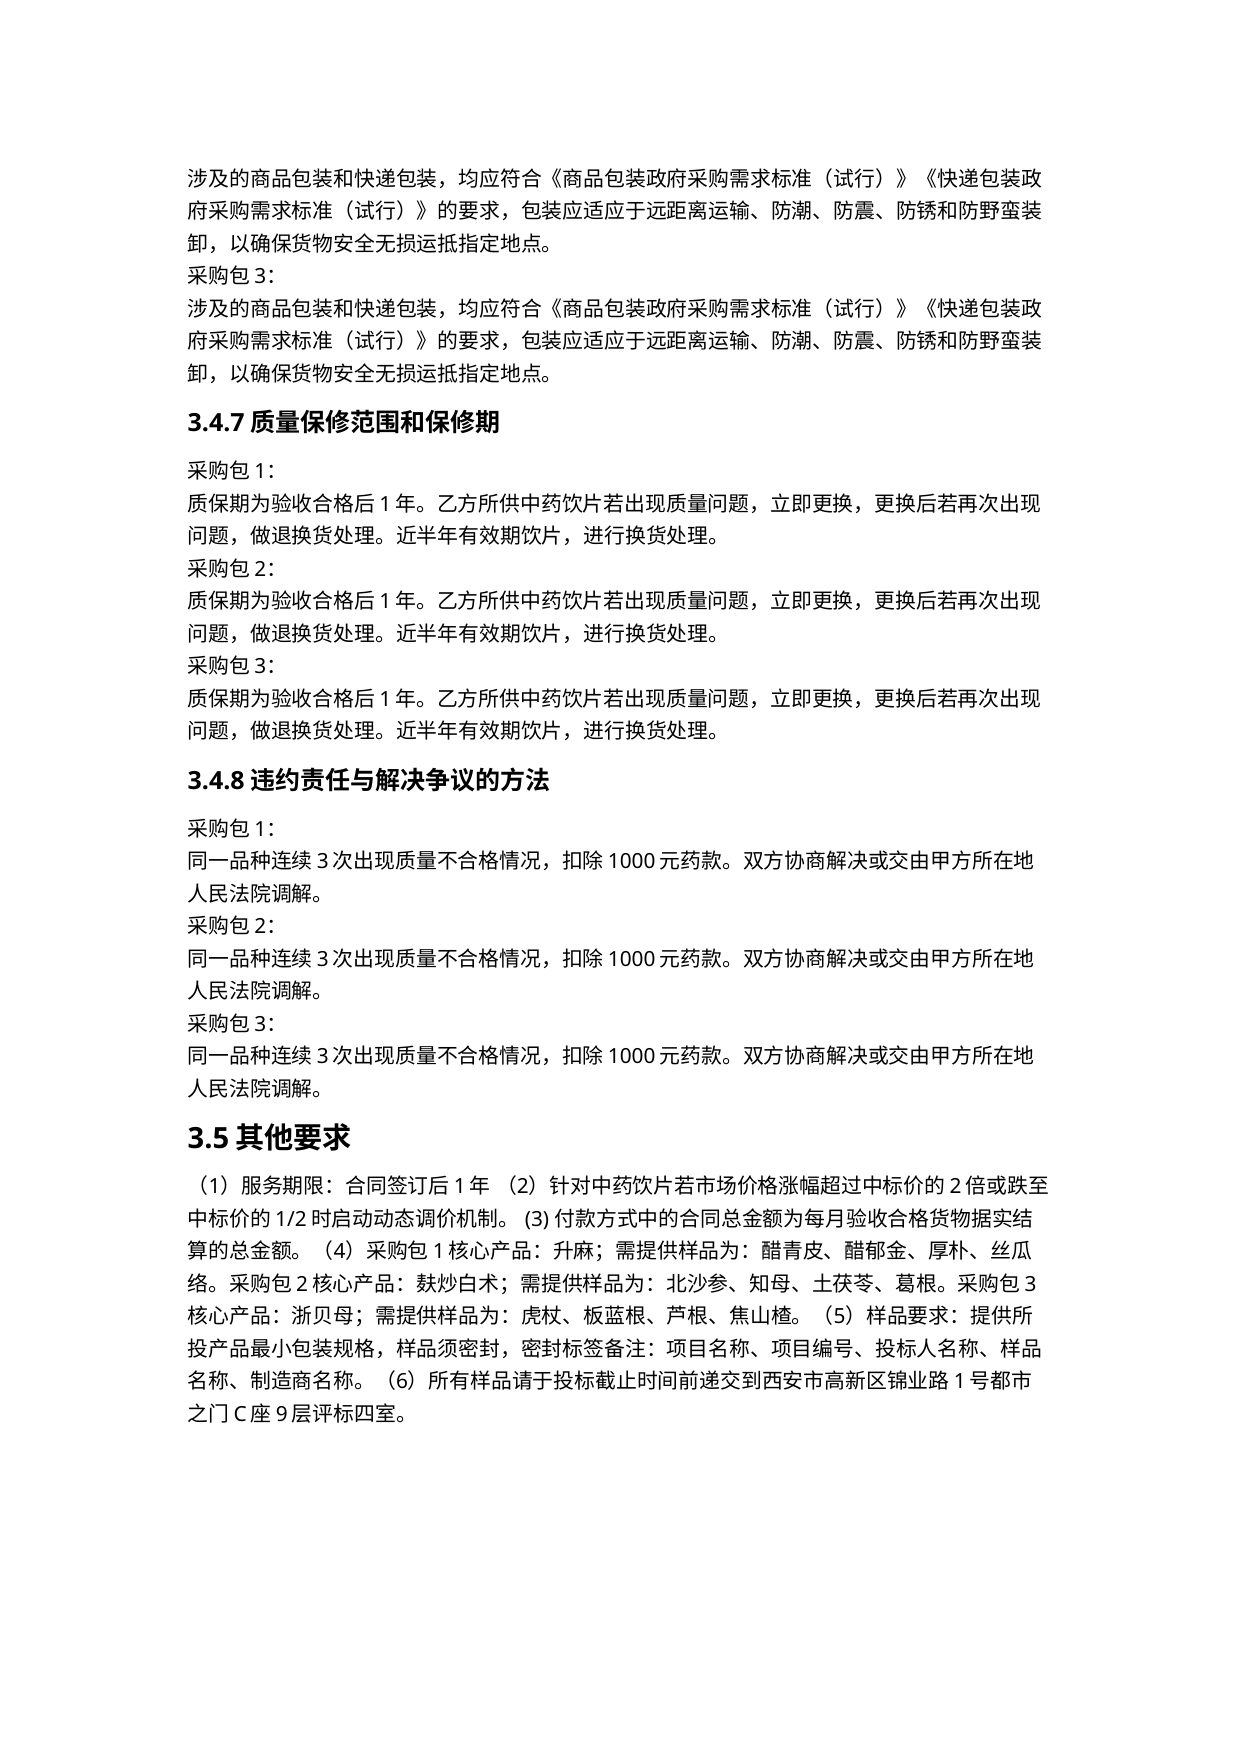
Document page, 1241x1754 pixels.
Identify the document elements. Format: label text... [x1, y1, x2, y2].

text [187, 292, 1053, 389]
text （1）服务期限：合同签订后1年 （2）针对中药饮片若市场价格涨幅超过中标价的2倍或跌至中标价的1/2时启动动态调价机制。 (3) 付款方式中的合同总金额为每月验收合格货物据实结算的总金额。（4）采购包1核心产品：升麻；需提供样品为：醋青皮、醋郁金、厚朴、丝瓜络。采购包2核心产品：麸炒白术；需提供样品为：北沙参、知母、土茯苓、葛根。采购包3核心产品：浙贝母；需提供样品为：虎杖、板蓝根、芦根、焦山楂。（5）样品要求：提供所投产品最小包装规格，样品须密封，密封标签备注：项目名称、项目编号、投标人名称、样品名称、制造商名称。（6）所有样品请于投标截止时间前递交到西安市高新区锦业路1号都市之门C座9层评标四室。 [187, 1169, 1053, 1429]
text 3.4.7质量保修范围和保修期 [187, 389, 1053, 454]
text 同一品种连续3次出现质量不合格情况，扣除1000元药款。双方协商解决或交由甲方所在地人民法院调解。 [187, 942, 1053, 1007]
text 采购包2： [187, 909, 1053, 942]
text 采购包1： [187, 454, 1053, 487]
text 质保期为验收合格后1年。乙方所供中药饮片若出现质量问题，立即更换，更换后若再次出现问题，做退换货处理。近半年有效期饮片，进行换货处理。 [187, 584, 1053, 649]
text 采购包2： [187, 552, 1053, 584]
text 3.5其他要求 [187, 1104, 1053, 1169]
text 采购包3： [187, 649, 1053, 682]
text 采购包1： [187, 812, 1053, 844]
text 采购包3： [187, 259, 1053, 292]
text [187, 162, 1053, 259]
text 质保期为验收合格后1年。乙方所供中药饮片若出现质量问题，立即更换，更换后若再次出现问题，做退换货处理。近半年有效期饮片，进行换货处理。 [187, 487, 1053, 552]
text 同一品种连续3次出现质量不合格情况，扣除1000元药款。双方协商解决或交由甲方所在地人民法院调解。 [187, 1039, 1053, 1104]
text 采购包3： [187, 1007, 1053, 1039]
text 同一品种连续3次出现质量不合格情况，扣除1000元药款。双方协商解决或交由甲方所在地人民法院调解。 [187, 844, 1053, 909]
text 3.4.8违约责任与解决争议的方法 [187, 747, 1053, 812]
text 质保期为验收合格后1年。乙方所供中药饮片若出现质量问题，立即更换，更换后若再次出现问题，做退换货处理。近半年有效期饮片，进行换货处理。 [187, 682, 1053, 747]
